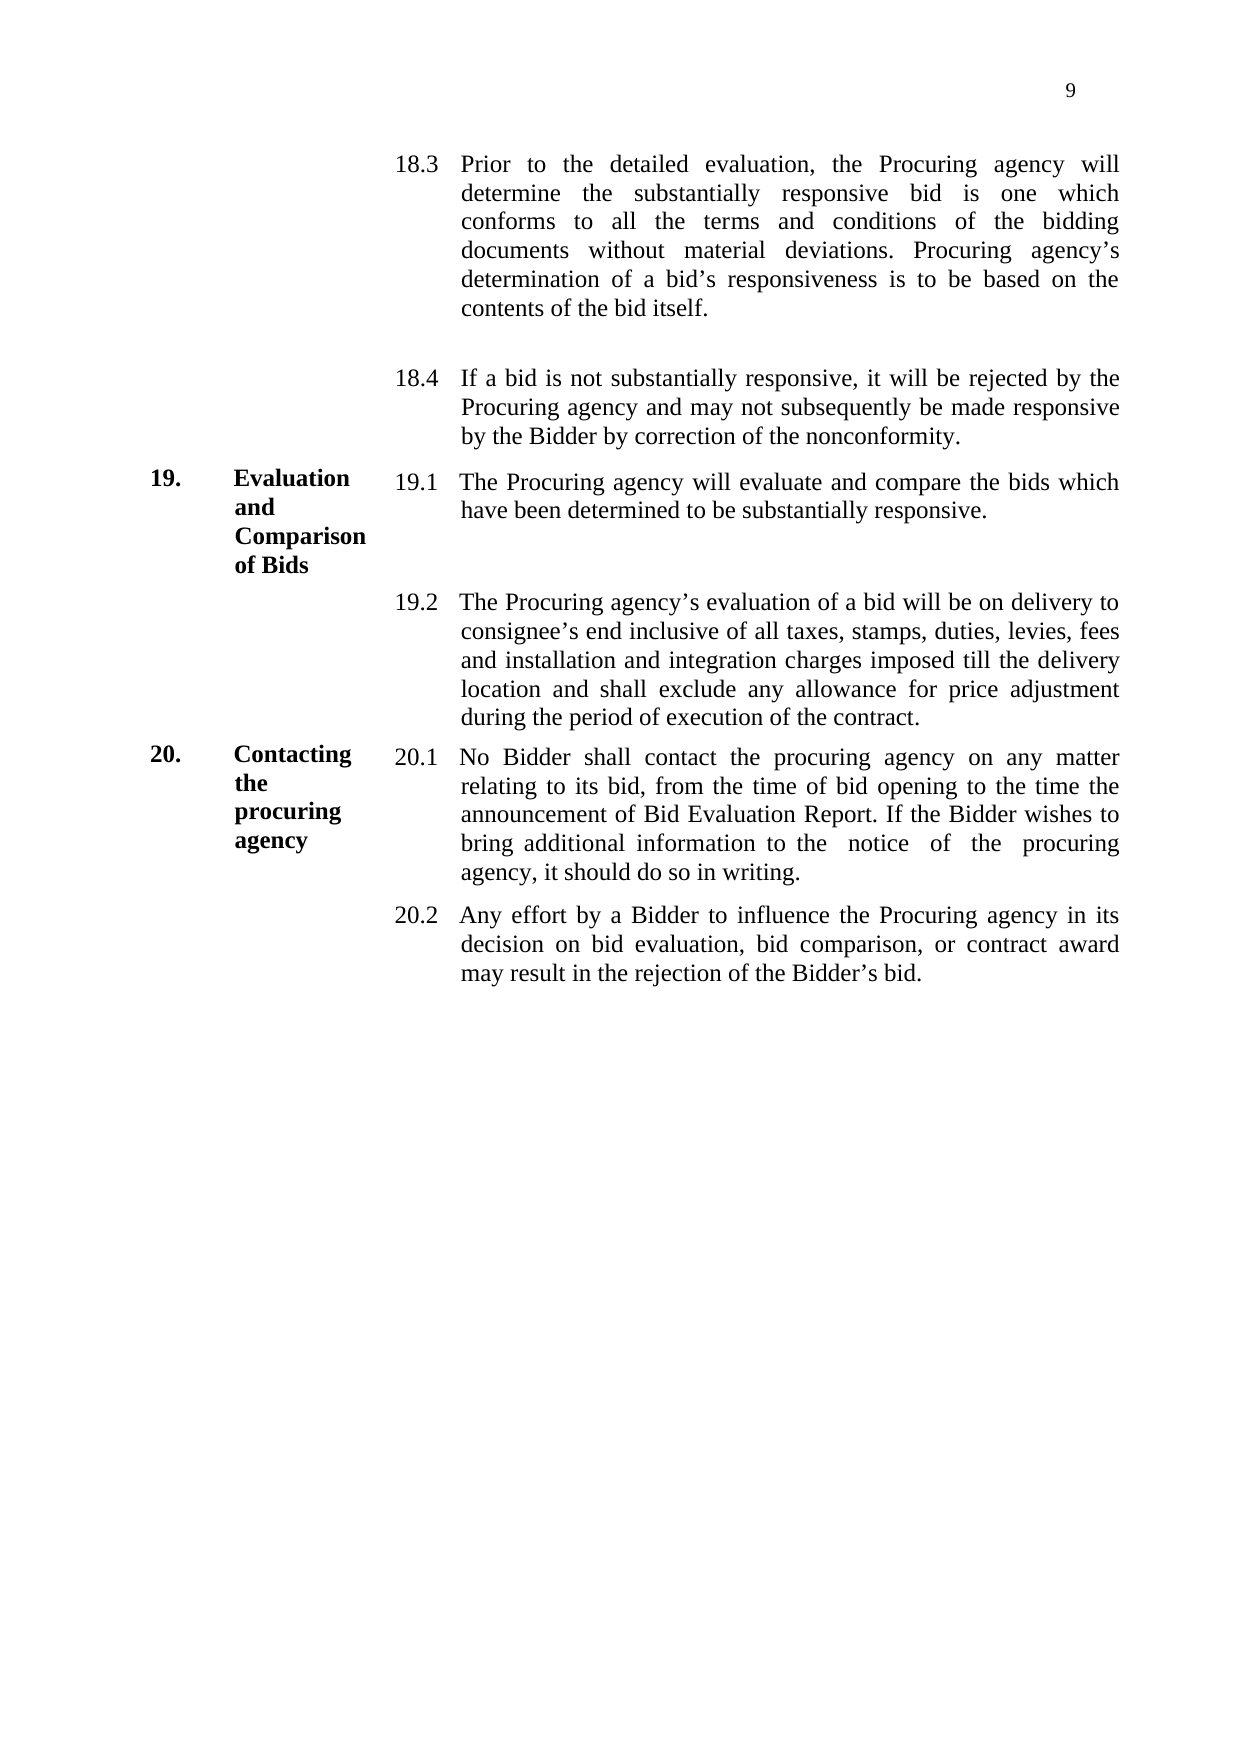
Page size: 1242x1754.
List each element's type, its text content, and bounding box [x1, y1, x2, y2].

text 20. Contacting the procuring agency [150, 739, 357, 854]
text 19. Evaluation and Comparison of Bids [150, 463, 371, 578]
text 19.1 The Procuring agency will evaluate and compare the bids which have been determined to be substantially responsive. [394, 467, 1120, 524]
text 20.2 Any effort by a Bidder to influence the Procuring agency in its decision on bid evaluation, bid comparison, or contract award may result in the rejection of the Bidder’s bid. [394, 900, 1120, 987]
text 19.2 The Procuring agency’s evaluation of a bid will be on delivery to consignee’s end inclusive of all taxes, stamps, duties, levies, fees and installation and integration charges imposed till the delivery location and shall exclude any allowance for price adjustment during the period of execution of the contract. [394, 587, 1120, 731]
text 18.3 Prior to the detailed evaluation, the Procuring agency will determine the substantially responsive bid is one which conforms to all the terms and conditions of the bidding documents without material deviations. Procuring agency’s determination of a bid’s responsiveness is to be based on the contents of the bid itself. [394, 149, 1120, 321]
text 18.4 If a bid is not substantially responsive, it will be rejected by the Procuring agency and may not subsequently be made responsive by the Bidder by correction of the nonconformity. [394, 363, 1120, 450]
text 20.1 No Bidder shall contact the procuring agency on any matter relating to its bid, from the time of bid opening to the time the announcement of Bid Evaluation Report. If the Bidder wishes to bring additional information to the notice of the procuring agency, it should do so in writing. [394, 742, 1120, 886]
